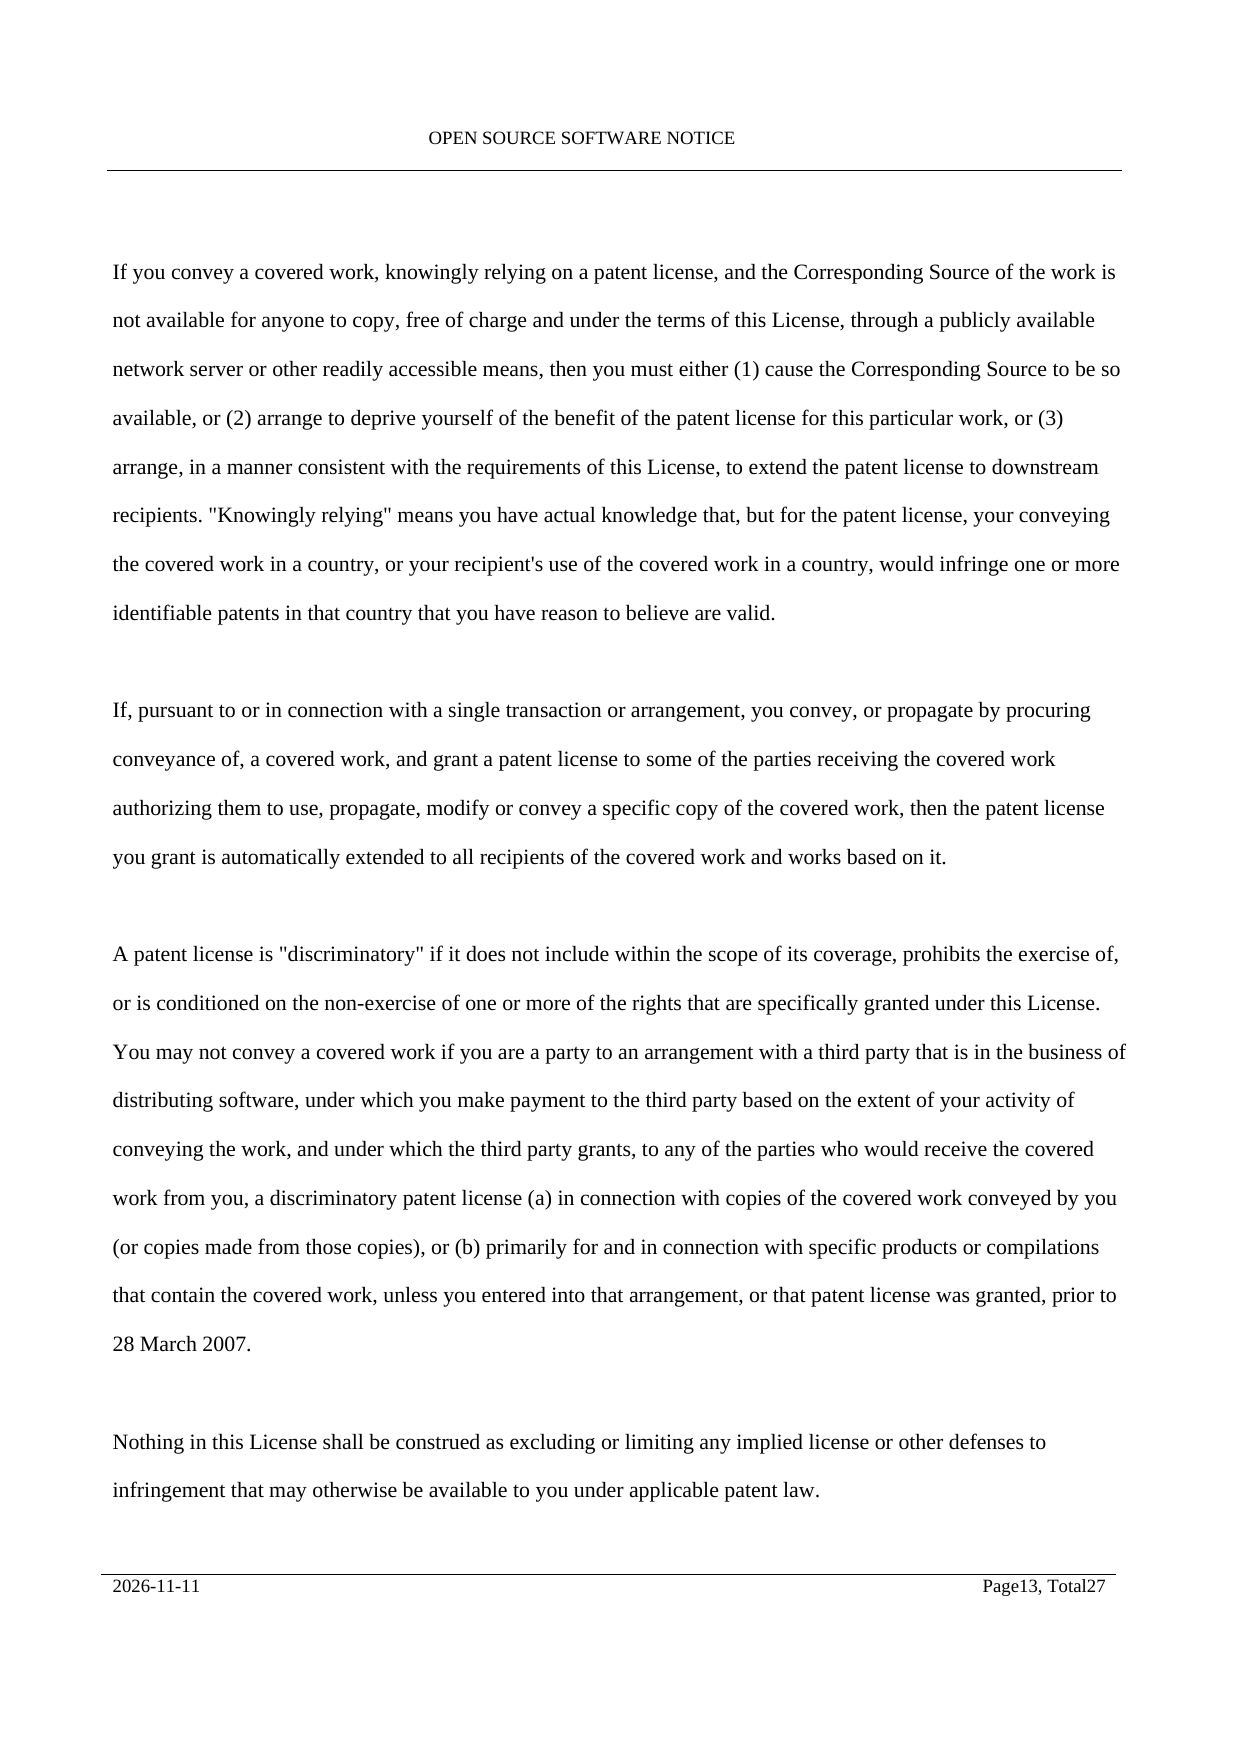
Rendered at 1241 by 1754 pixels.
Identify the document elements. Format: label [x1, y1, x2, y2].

text [112, 206, 1128, 1506]
